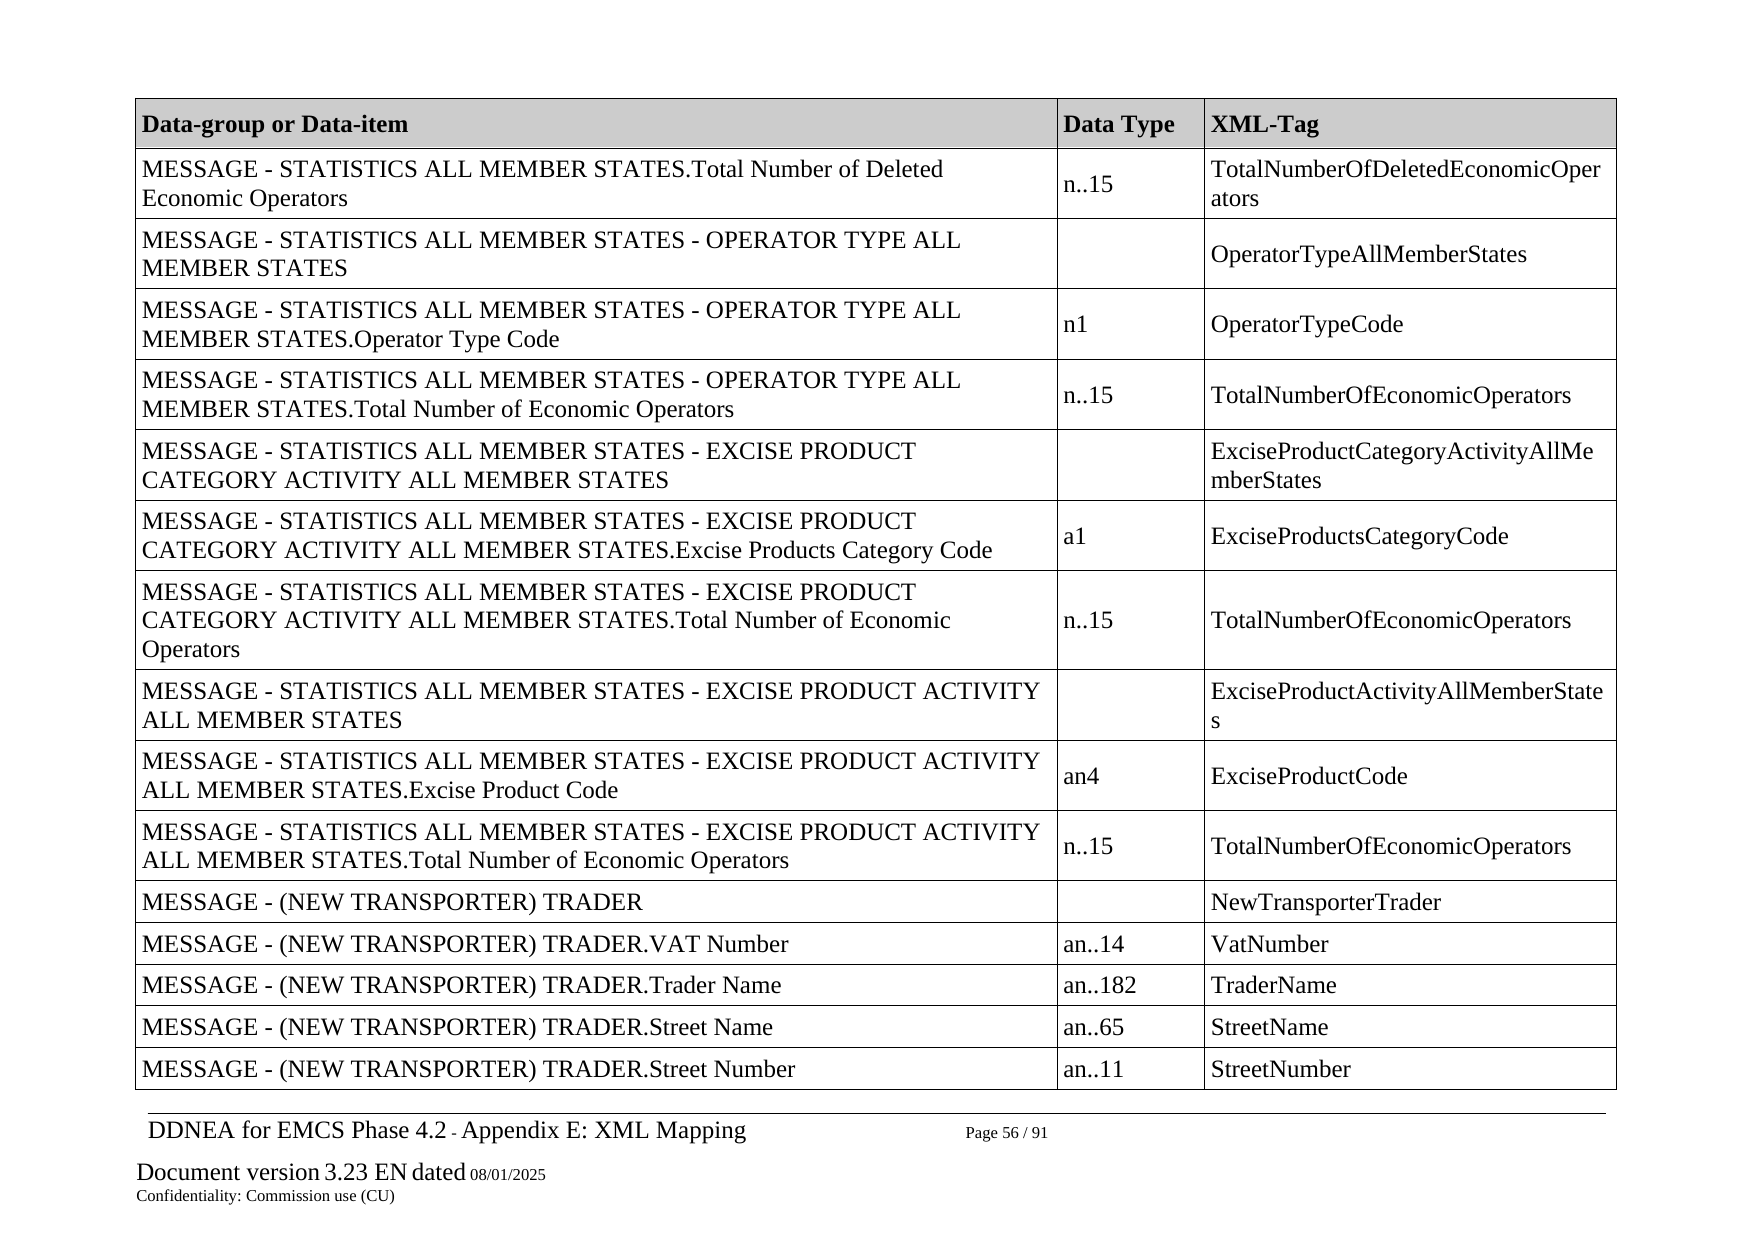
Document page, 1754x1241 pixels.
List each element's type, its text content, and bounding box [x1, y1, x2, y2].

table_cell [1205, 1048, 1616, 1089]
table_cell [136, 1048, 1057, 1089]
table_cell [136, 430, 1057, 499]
table_header Data-group or Data-item [136, 99, 1057, 147]
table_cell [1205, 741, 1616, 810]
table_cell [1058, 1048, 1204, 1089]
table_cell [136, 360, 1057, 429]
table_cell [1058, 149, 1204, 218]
table_header Data Type [1058, 99, 1204, 147]
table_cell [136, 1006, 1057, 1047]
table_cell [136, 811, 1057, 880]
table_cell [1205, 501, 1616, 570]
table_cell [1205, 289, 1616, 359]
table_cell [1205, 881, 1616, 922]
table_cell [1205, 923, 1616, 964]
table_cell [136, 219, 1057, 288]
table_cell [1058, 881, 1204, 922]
table_header XML-Tag [1205, 99, 1616, 147]
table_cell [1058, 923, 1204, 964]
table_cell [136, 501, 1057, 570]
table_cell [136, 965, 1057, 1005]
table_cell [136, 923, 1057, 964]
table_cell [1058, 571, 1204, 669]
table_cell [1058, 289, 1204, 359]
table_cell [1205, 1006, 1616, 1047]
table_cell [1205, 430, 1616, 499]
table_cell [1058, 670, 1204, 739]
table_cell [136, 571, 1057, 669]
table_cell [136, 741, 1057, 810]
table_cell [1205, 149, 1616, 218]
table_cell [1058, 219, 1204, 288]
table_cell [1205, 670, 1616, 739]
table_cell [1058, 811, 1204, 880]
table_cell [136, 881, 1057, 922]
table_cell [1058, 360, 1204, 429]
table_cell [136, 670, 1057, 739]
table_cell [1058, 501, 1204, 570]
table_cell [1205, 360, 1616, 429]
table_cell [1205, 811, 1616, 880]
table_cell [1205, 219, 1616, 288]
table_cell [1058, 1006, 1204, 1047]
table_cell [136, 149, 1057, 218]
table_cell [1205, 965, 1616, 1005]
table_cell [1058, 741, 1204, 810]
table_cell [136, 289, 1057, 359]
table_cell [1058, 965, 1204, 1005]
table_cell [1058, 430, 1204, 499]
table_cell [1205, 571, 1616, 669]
